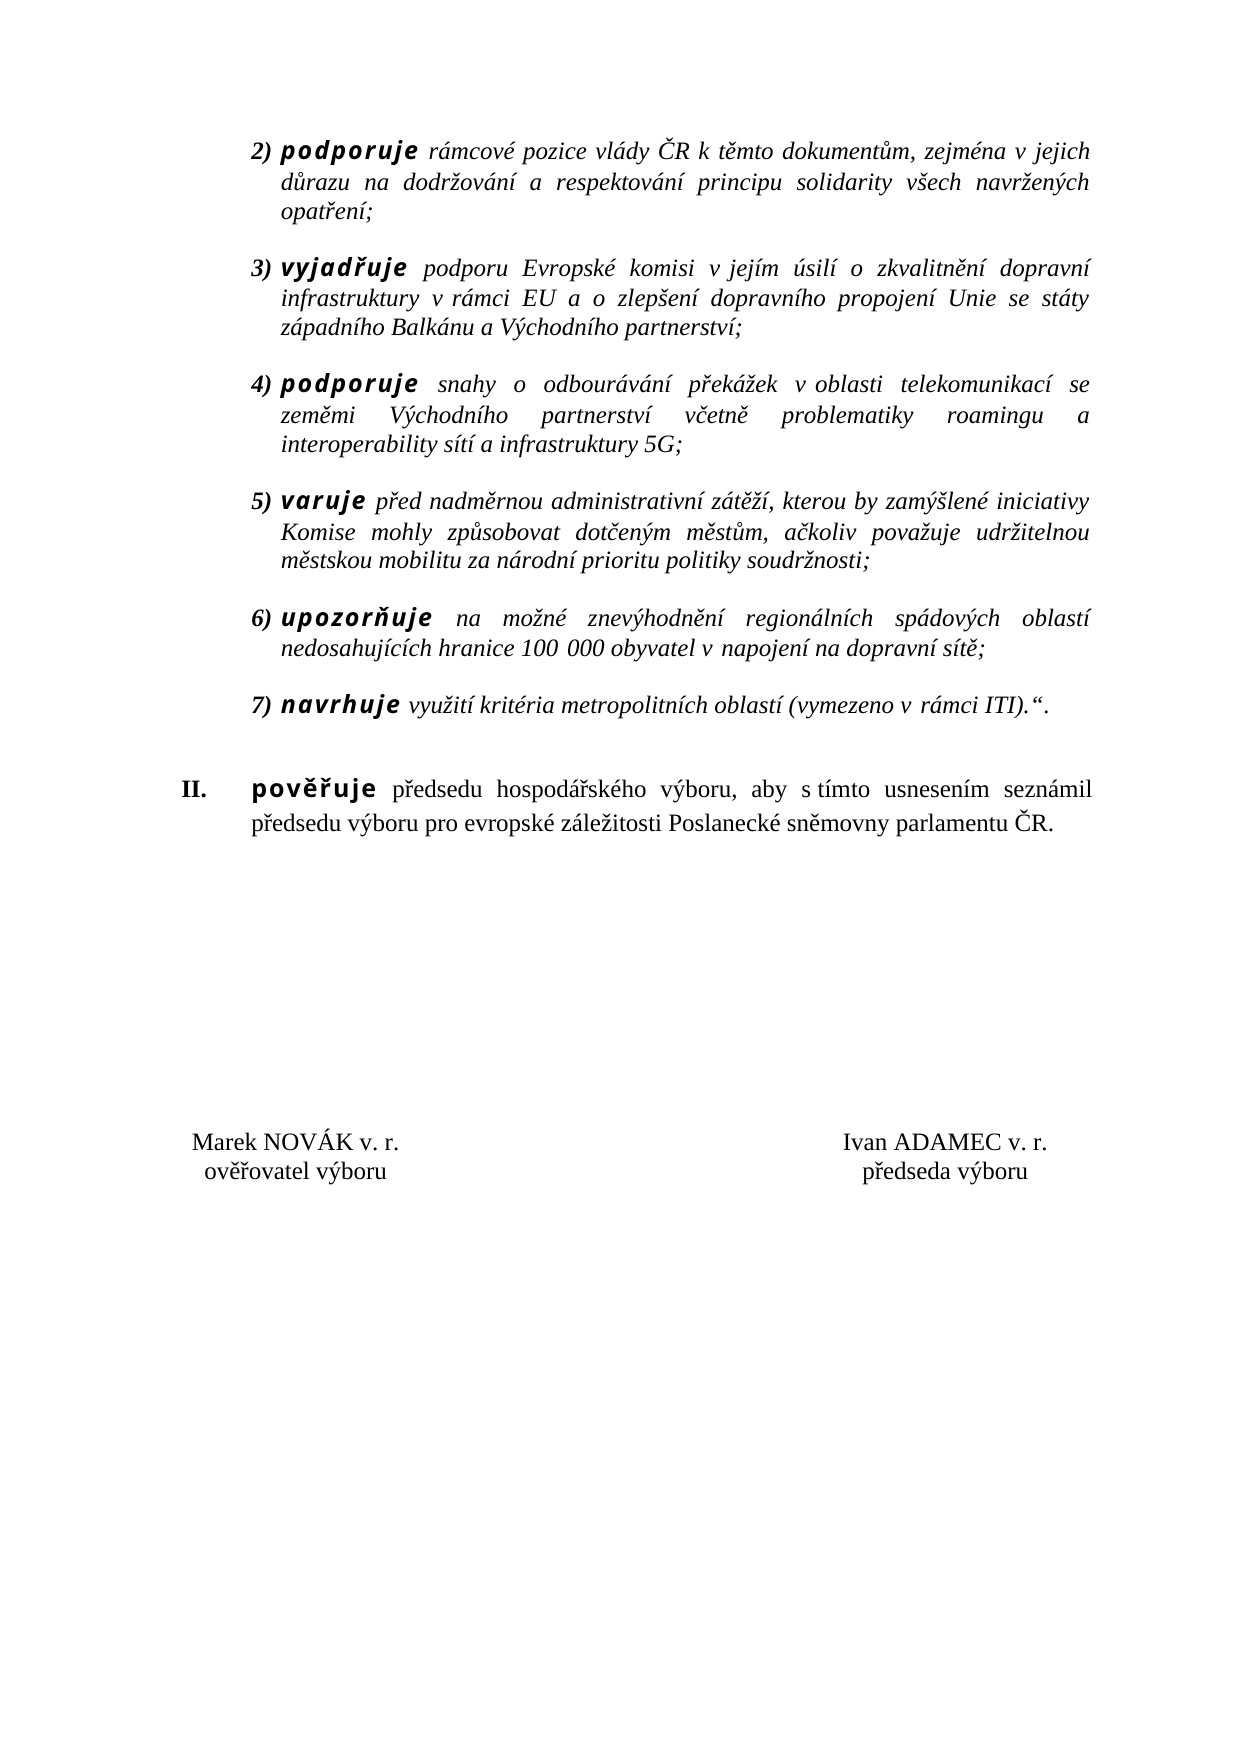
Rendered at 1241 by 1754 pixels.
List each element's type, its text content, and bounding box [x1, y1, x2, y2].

list podporuje snahy o odbourávání překážek v oblasti telekomunikací se zeměmi Východního partnerství včetně problematiky roamingu a interoperability sítí a infrastruktury 5G; [251, 366, 1093, 458]
list pověřuje předsedu hospodářského výboru, aby s tímto usnesením seznámil předsedu výboru pro evropské záležitosti Poslanecké sněmovny parlamentu ČR. [207, 771, 1093, 837]
list podporuje rámcové pozice vlády ČR k těmto dokumentům, zejména v jejich důrazu na dodržování a respektování principu solidarity všech navržených opatření; [251, 133, 1093, 224]
list navrhuje využití kritéria metropolitních oblastí (vymezeno v rámci ITI).“. [251, 687, 1093, 721]
list upozorňuje na možné znevýhodnění regionálních spádových oblastí nedosahujících hranice 100 000 obyvatel v napojení na dopravní sítě; [251, 599, 1093, 662]
list vyjadřuje podporu Evropské komisi v jejím úsilí o zkvalitnění dopravní infrastruktury v rámci EU a o zlepšení dopravního propojení Unie se státy západního Balkánu a Východního partnerství; [251, 249, 1093, 341]
list varuje před nadměrnou administrativní zátěží, kterou by zamýšlené iniciativy Komise mohly způsobovat dotčeným městům, ačkoliv považuje udržitelnou městskou mobilitu za národní prioritu politiky soudržnosti; [251, 483, 1093, 574]
text ověřovatel výboru předseda výboru [148, 1156, 1093, 1184]
text Marek NOVÁK v. r. Ivan ADAMEC v. r. [148, 1127, 1093, 1156]
